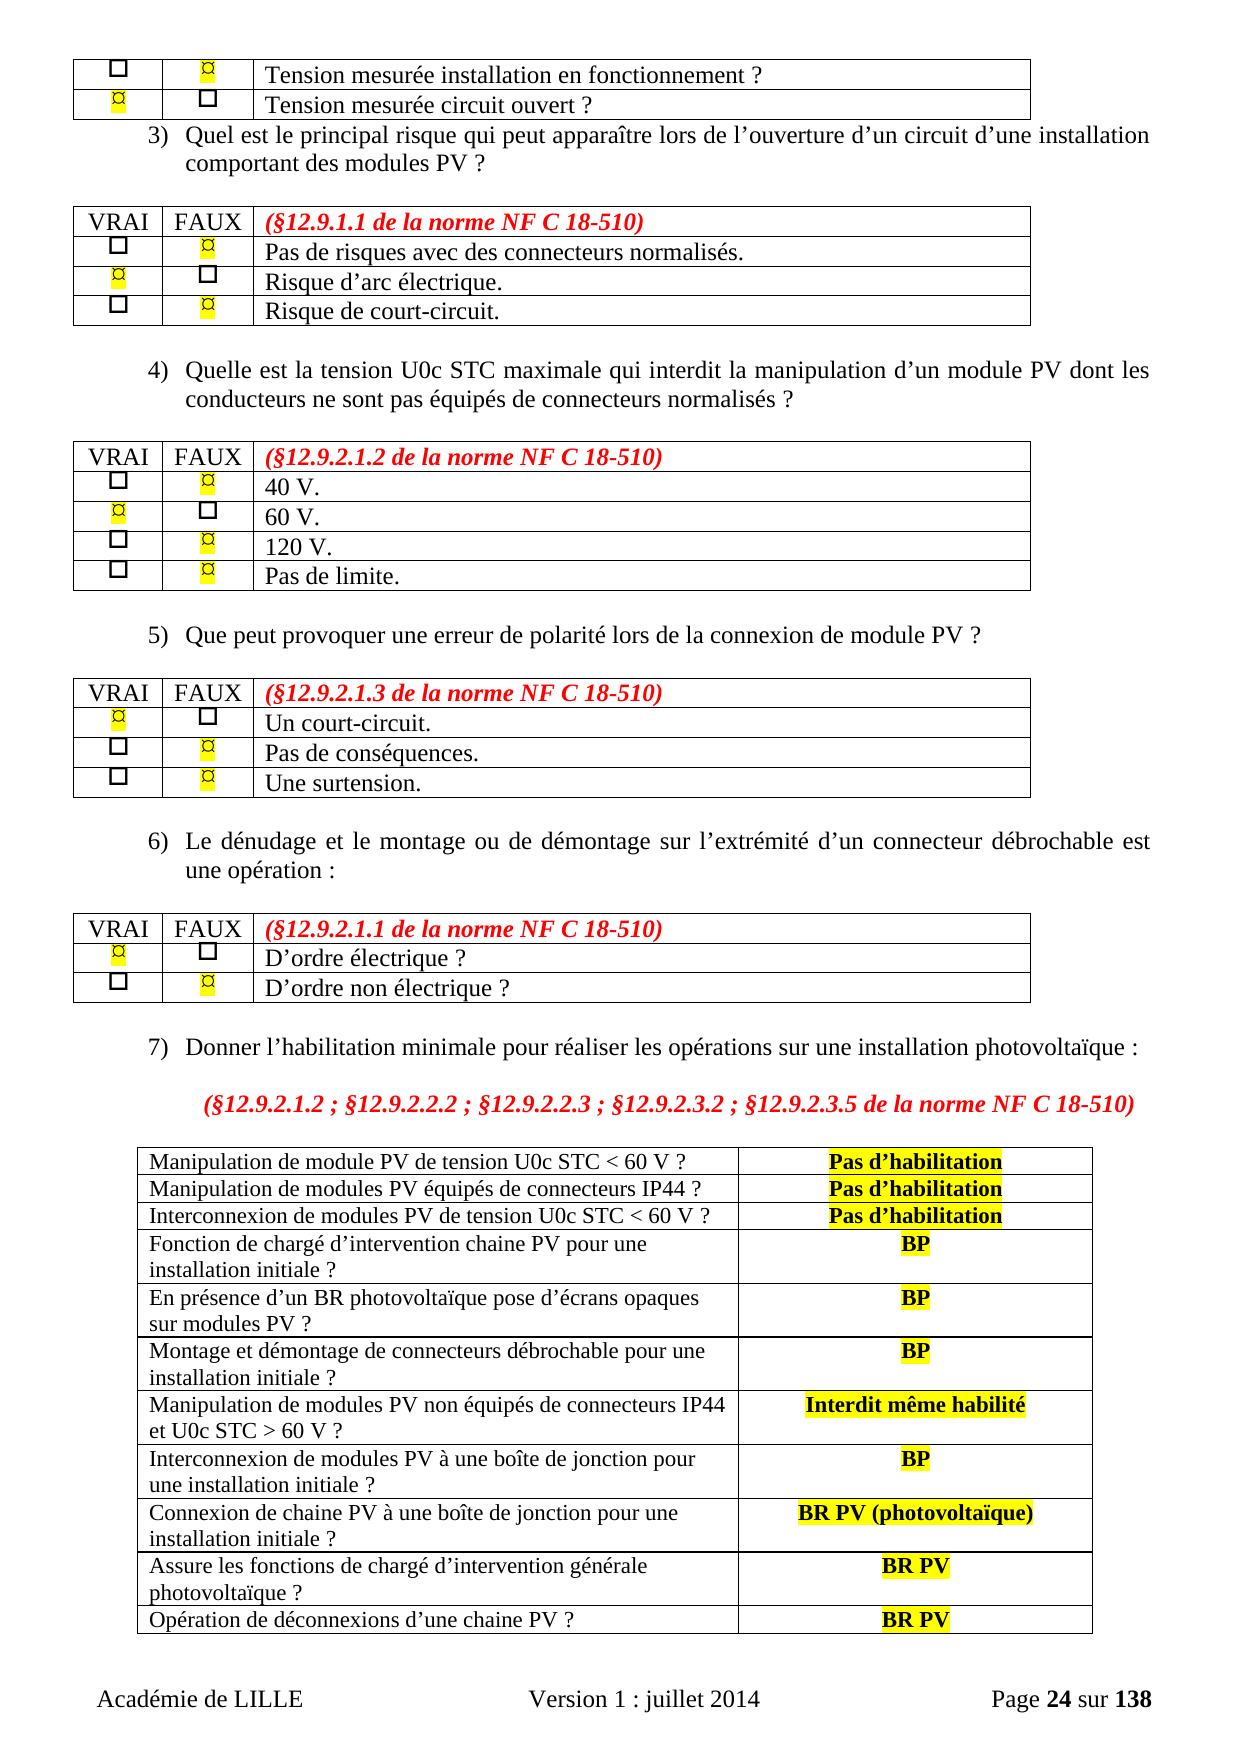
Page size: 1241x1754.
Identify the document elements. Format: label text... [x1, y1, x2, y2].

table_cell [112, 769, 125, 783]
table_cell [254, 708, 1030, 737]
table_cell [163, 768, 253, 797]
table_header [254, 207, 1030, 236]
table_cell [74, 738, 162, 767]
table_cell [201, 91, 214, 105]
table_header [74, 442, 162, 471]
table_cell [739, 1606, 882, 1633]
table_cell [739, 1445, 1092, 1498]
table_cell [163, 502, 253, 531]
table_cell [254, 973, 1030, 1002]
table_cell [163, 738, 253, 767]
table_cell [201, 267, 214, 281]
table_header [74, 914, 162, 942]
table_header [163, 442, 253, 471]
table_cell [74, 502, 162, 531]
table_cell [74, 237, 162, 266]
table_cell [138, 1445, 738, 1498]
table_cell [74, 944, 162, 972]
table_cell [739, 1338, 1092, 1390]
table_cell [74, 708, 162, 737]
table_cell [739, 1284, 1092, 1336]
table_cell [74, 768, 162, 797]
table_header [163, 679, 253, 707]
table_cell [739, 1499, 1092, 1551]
list Le dénudage et le montage ou de démontage sur l’extrémité d’un connecteur débrochable est une opération : [148, 826, 1152, 884]
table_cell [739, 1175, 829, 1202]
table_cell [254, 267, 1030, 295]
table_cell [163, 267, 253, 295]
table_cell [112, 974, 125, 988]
list Donner l’habilitation minimale pour réaliser les opérations sur une installation photovoltaïque : [148, 1032, 1152, 1061]
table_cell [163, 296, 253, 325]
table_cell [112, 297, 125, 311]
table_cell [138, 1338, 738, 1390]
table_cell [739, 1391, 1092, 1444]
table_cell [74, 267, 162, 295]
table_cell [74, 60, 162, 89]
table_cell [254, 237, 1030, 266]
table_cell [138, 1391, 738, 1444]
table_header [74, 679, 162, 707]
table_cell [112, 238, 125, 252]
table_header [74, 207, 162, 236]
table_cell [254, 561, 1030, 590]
list (§12.9.2.1.2 ; §12.9.2.2.2 ; §12.9.2.2.3 ; §12.9.2.3.2 ; §12.9.2.3.5 de la norme NF C 18-510) [186, 1089, 1152, 1118]
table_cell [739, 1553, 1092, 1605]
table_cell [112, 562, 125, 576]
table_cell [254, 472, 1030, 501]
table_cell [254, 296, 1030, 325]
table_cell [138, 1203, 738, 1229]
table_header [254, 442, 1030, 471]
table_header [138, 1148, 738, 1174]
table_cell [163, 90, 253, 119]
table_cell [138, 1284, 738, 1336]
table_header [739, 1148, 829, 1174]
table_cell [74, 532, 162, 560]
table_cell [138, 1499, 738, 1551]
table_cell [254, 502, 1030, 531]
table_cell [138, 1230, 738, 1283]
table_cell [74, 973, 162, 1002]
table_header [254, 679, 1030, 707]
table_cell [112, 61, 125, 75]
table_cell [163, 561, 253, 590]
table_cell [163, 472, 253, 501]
list Quelle est la tension U0c STC maximale qui interdit la manipulation d’un module PV dont les conducteurs ne sont pas équipés de connecteurs normalisés ? [148, 355, 1152, 412]
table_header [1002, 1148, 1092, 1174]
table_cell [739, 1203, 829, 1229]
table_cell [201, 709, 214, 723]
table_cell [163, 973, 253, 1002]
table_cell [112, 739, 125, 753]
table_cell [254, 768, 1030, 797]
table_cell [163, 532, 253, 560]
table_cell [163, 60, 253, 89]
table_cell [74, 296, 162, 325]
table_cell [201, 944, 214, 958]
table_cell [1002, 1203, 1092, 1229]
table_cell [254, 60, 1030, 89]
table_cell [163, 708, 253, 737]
list Que peut provoquer une erreur de polarité lors de la connexion de module PV ? [148, 620, 1152, 649]
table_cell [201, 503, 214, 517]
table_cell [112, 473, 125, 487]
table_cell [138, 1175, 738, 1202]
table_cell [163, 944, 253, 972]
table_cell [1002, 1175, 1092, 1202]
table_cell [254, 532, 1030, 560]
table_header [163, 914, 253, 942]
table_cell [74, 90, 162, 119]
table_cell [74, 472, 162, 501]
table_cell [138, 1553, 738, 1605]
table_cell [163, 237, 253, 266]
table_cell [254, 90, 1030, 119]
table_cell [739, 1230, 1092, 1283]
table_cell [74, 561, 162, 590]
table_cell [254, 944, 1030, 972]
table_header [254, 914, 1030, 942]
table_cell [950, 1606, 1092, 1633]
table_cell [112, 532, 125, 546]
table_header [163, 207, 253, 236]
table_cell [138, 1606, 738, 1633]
list Quel est le principal risque qui peut apparaître lors de l’ouverture d’un circuit d’une installation comportant des modules PV ? [148, 120, 1152, 177]
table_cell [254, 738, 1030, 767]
